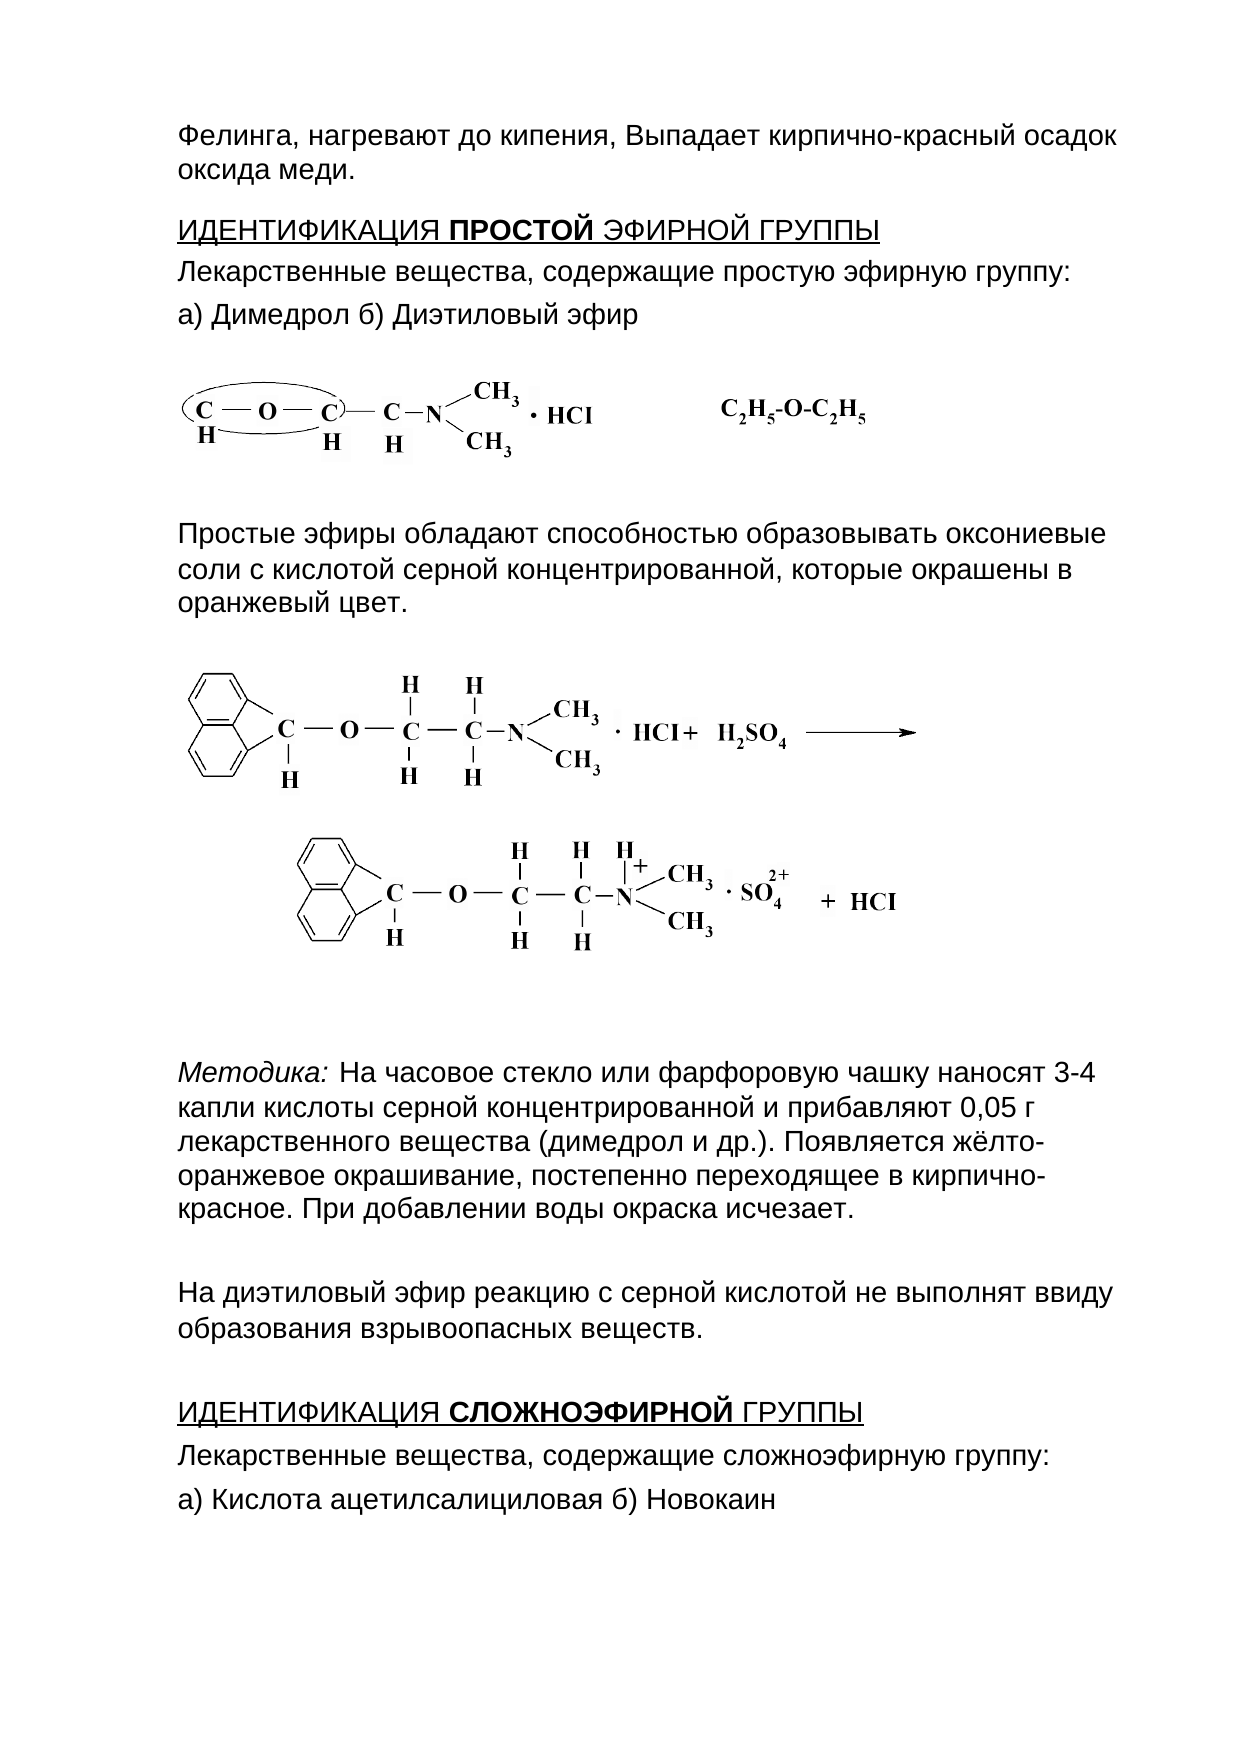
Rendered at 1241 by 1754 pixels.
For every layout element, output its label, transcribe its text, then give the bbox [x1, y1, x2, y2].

text 1. 2. [177, 1344, 1152, 1561]
picture [177, 376, 871, 466]
picture [177, 662, 924, 961]
